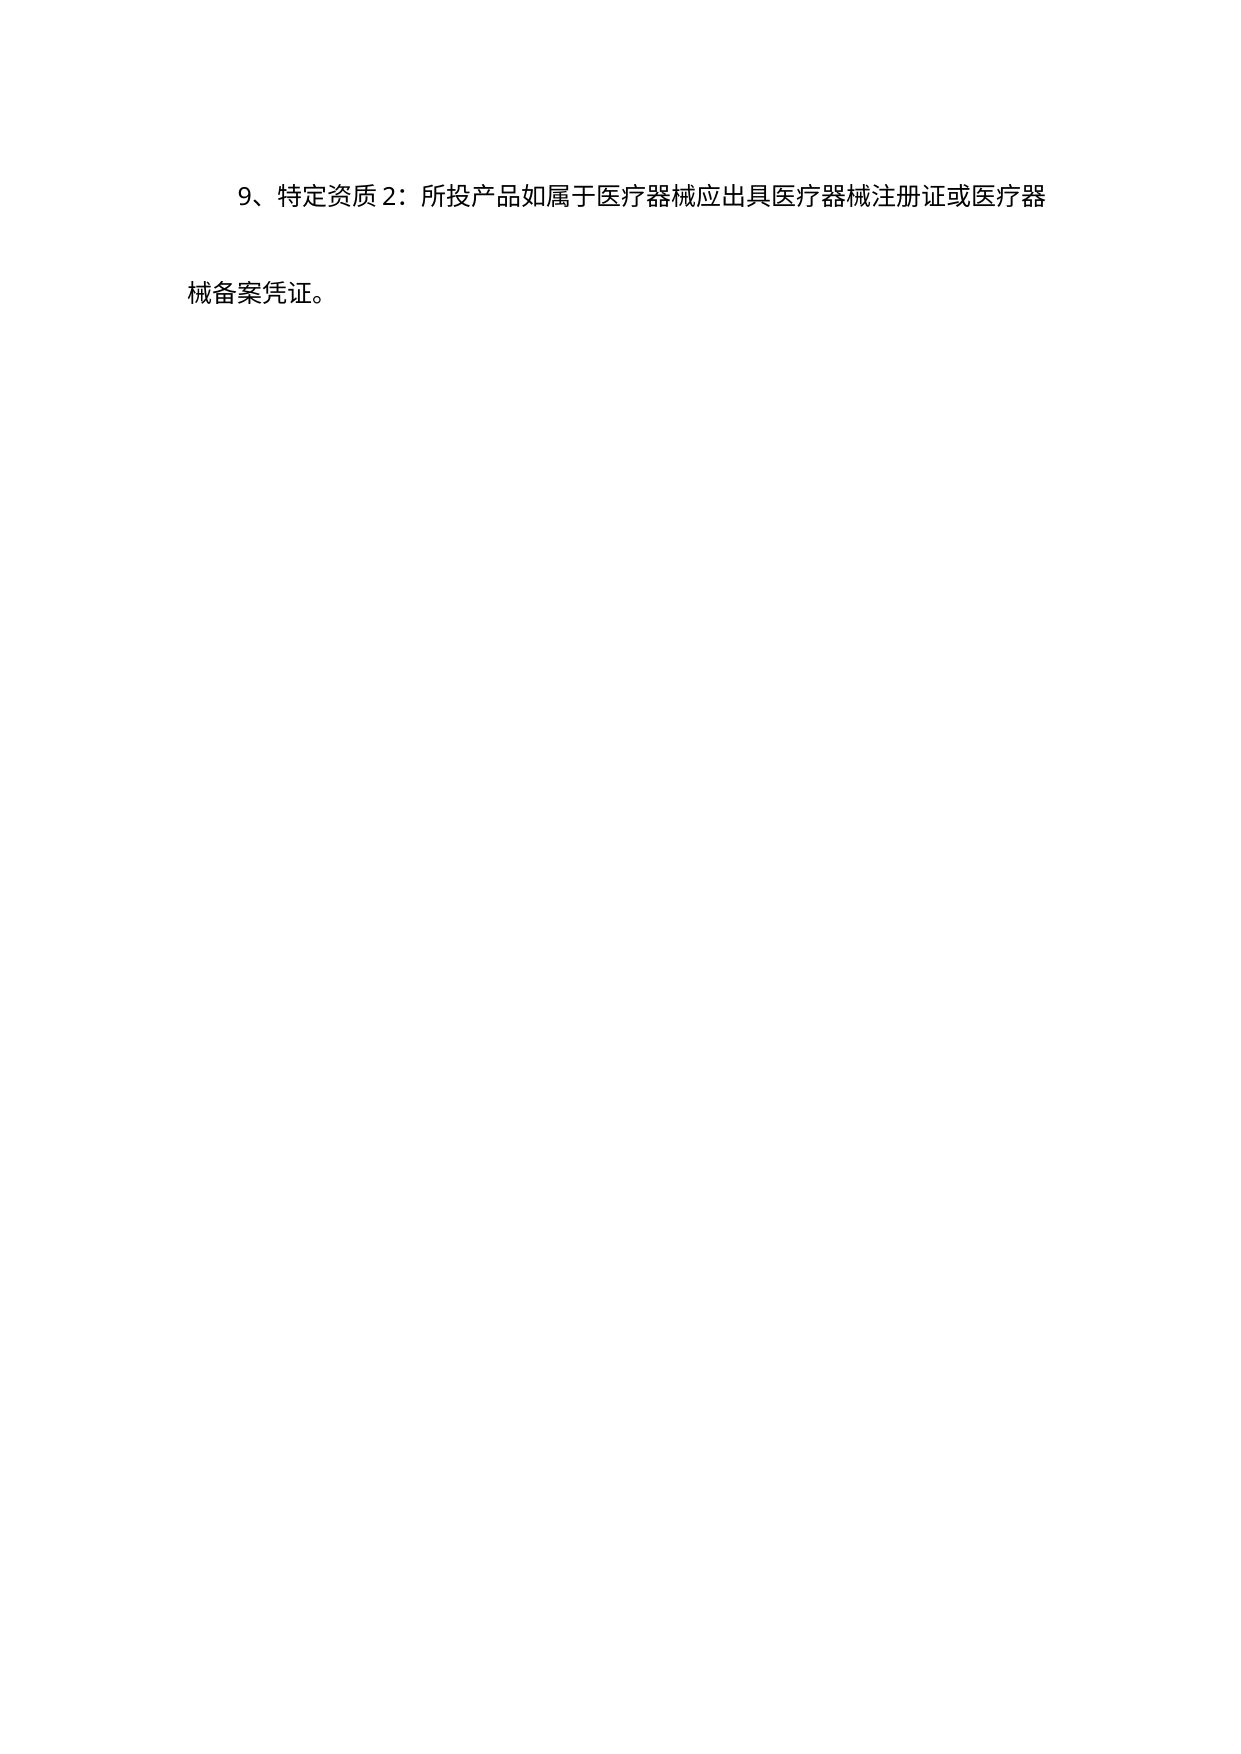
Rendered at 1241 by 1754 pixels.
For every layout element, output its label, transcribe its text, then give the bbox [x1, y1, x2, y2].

text 9、特定资质2：所投产品如属于医疗器械应出具医疗器械注册证或医疗器械备案凭证。 [187, 162, 1053, 324]
